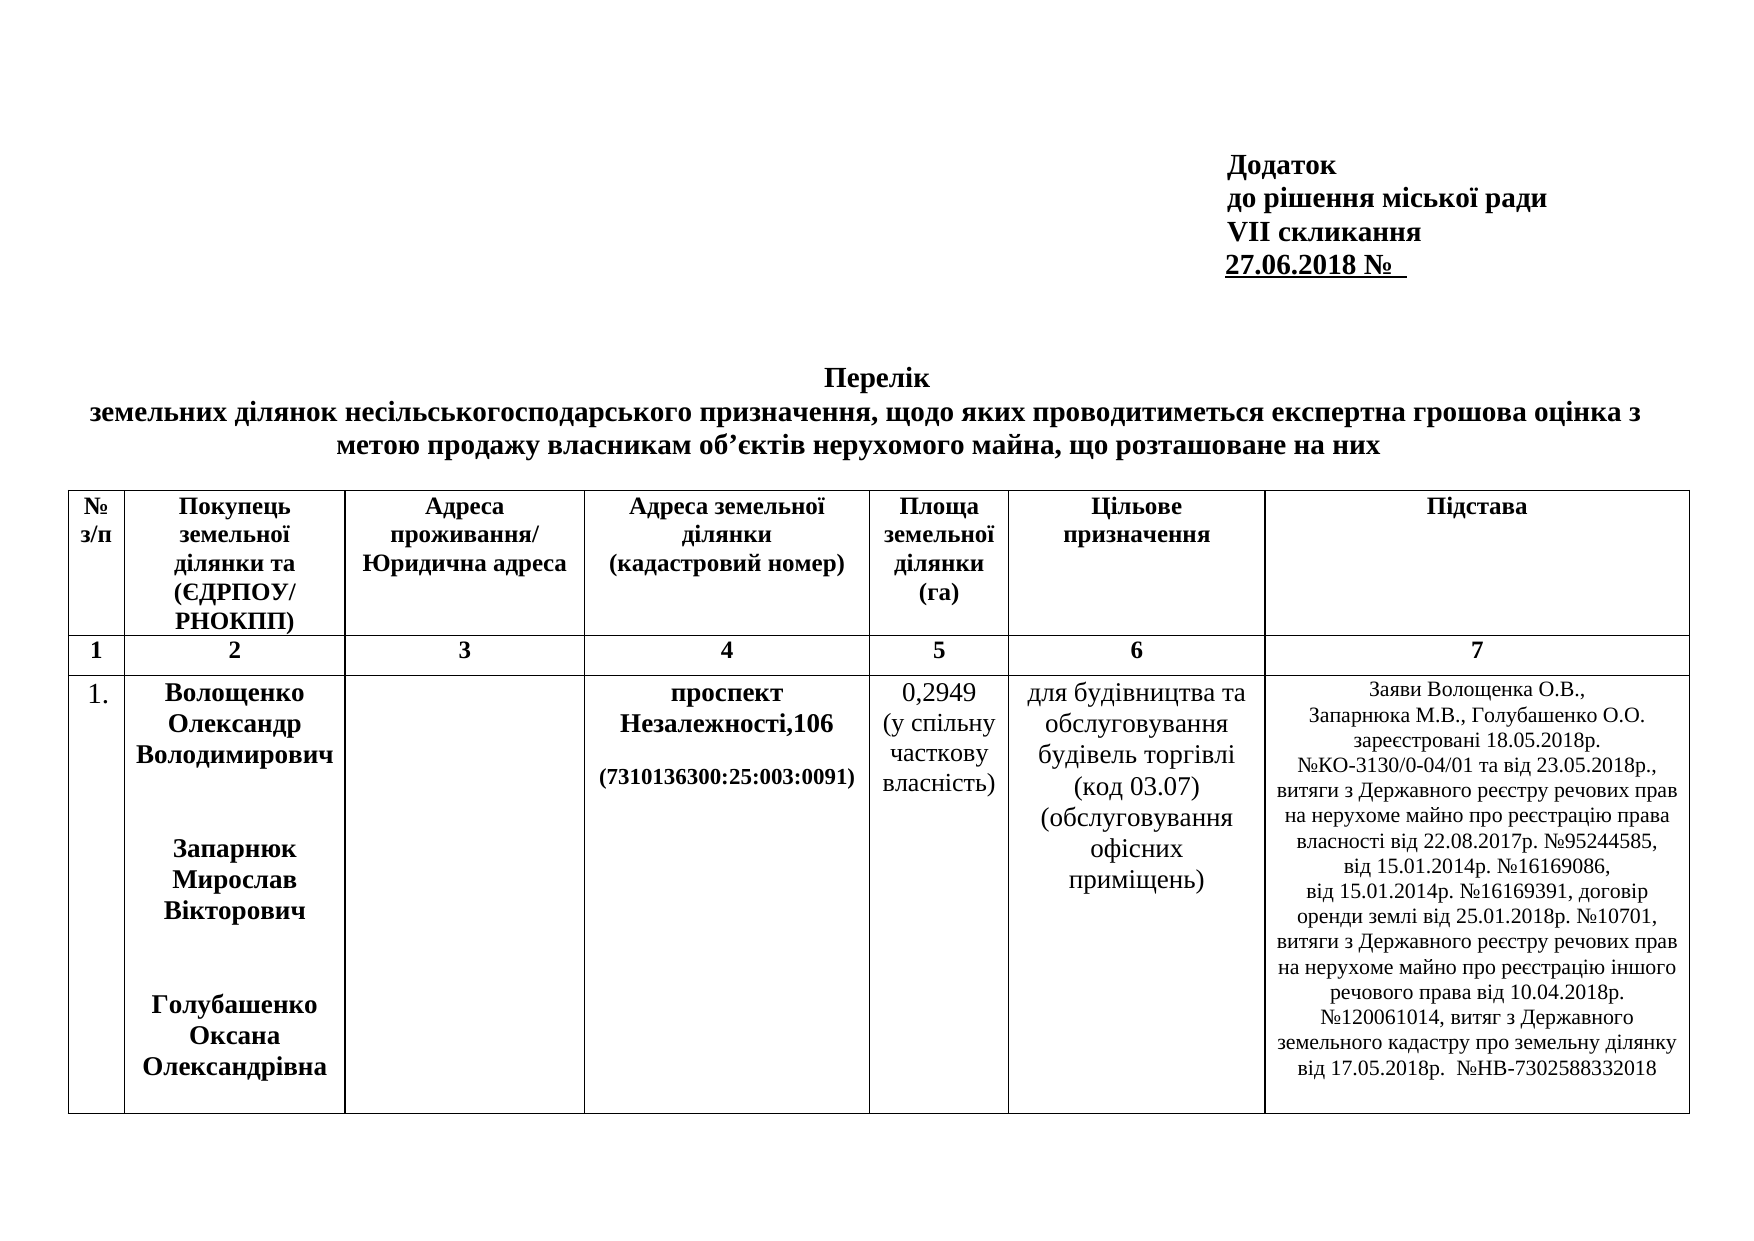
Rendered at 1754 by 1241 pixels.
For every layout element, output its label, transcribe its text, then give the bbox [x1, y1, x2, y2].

table_header Адреса проживання/ Юридична адреса [346, 491, 584, 634]
table_cell Заяви Волощенка О.В., Запарнюка М.В., Голубашенко О.О. зареєстровані 18.05.2018р. №КО-3130/0-04/01 та від 23.05.2018р., витяги з Державного реєстру речових прав на нерухоме майно про реєстрацію права власності від 22.08.2017р. №95244585, від 15.01.2014р. №16169086, від 15.01.2014р. №16169391, договір оренди землі від 25.01.2018р. №10701, витяги з Державного реєстру речових прав на нерухоме майно про реєстрацію іншого речового права від 10.04.2018р. №120061014, витяг з Державного земельного кадастру про земельну ділянку від 17.05.2018р. №НВ-7302588332018 [1266, 676, 1689, 1112]
table_cell 5 [870, 636, 1008, 675]
table_cell 1 [69, 636, 124, 675]
table_cell 2 [125, 636, 344, 675]
text VІI скликання [75, 214, 1679, 247]
table_cell 3 [346, 636, 584, 675]
table_cell [69, 676, 124, 1112]
table_header Площа земельної ділянки (га) [870, 491, 1008, 634]
subtitle Додаток [75, 147, 1679, 180]
table_header Покупець земельної ділянки та (ЄДРПОУ/ РНОКПП) [125, 491, 344, 634]
table_cell для будівництва та обслуговування будівель торгівлі (код 03.07) (обслуговування офісних приміщень) [1009, 676, 1264, 1112]
table_cell Волощенко Олександр Володимирович Запарнюк Мирослав Вікторович Голубашенко Оксана Олександрівна [125, 676, 344, 1112]
text 27.06.2018 № [75, 247, 1679, 281]
table_header № з/п [69, 491, 124, 634]
text земельних ділянок несільськогосподарського призначення, щодо яких проводитиметься експертна грошова оцінка з метою продажу власникам об’єктів нерухомого майна, що розташоване на них [37, 394, 1679, 461]
table_cell 7 [1266, 636, 1689, 675]
table_header Адреса земельної ділянки (кадастровий номер) [585, 491, 869, 634]
table_header Цільове призначення [1009, 491, 1264, 634]
table_cell проспект Незалежності,106 (7310136300:25:003:0091) [585, 676, 869, 1112]
text Перелік [75, 360, 1679, 394]
table_cell 0,2949 (у спільну часткову власність) [870, 676, 1008, 1112]
subtitle до рішення міської ради [75, 180, 1679, 214]
table_cell [346, 676, 584, 1112]
table_cell 6 [1009, 636, 1264, 675]
table_cell 4 [585, 636, 869, 675]
table_header Підстава [1266, 491, 1689, 634]
